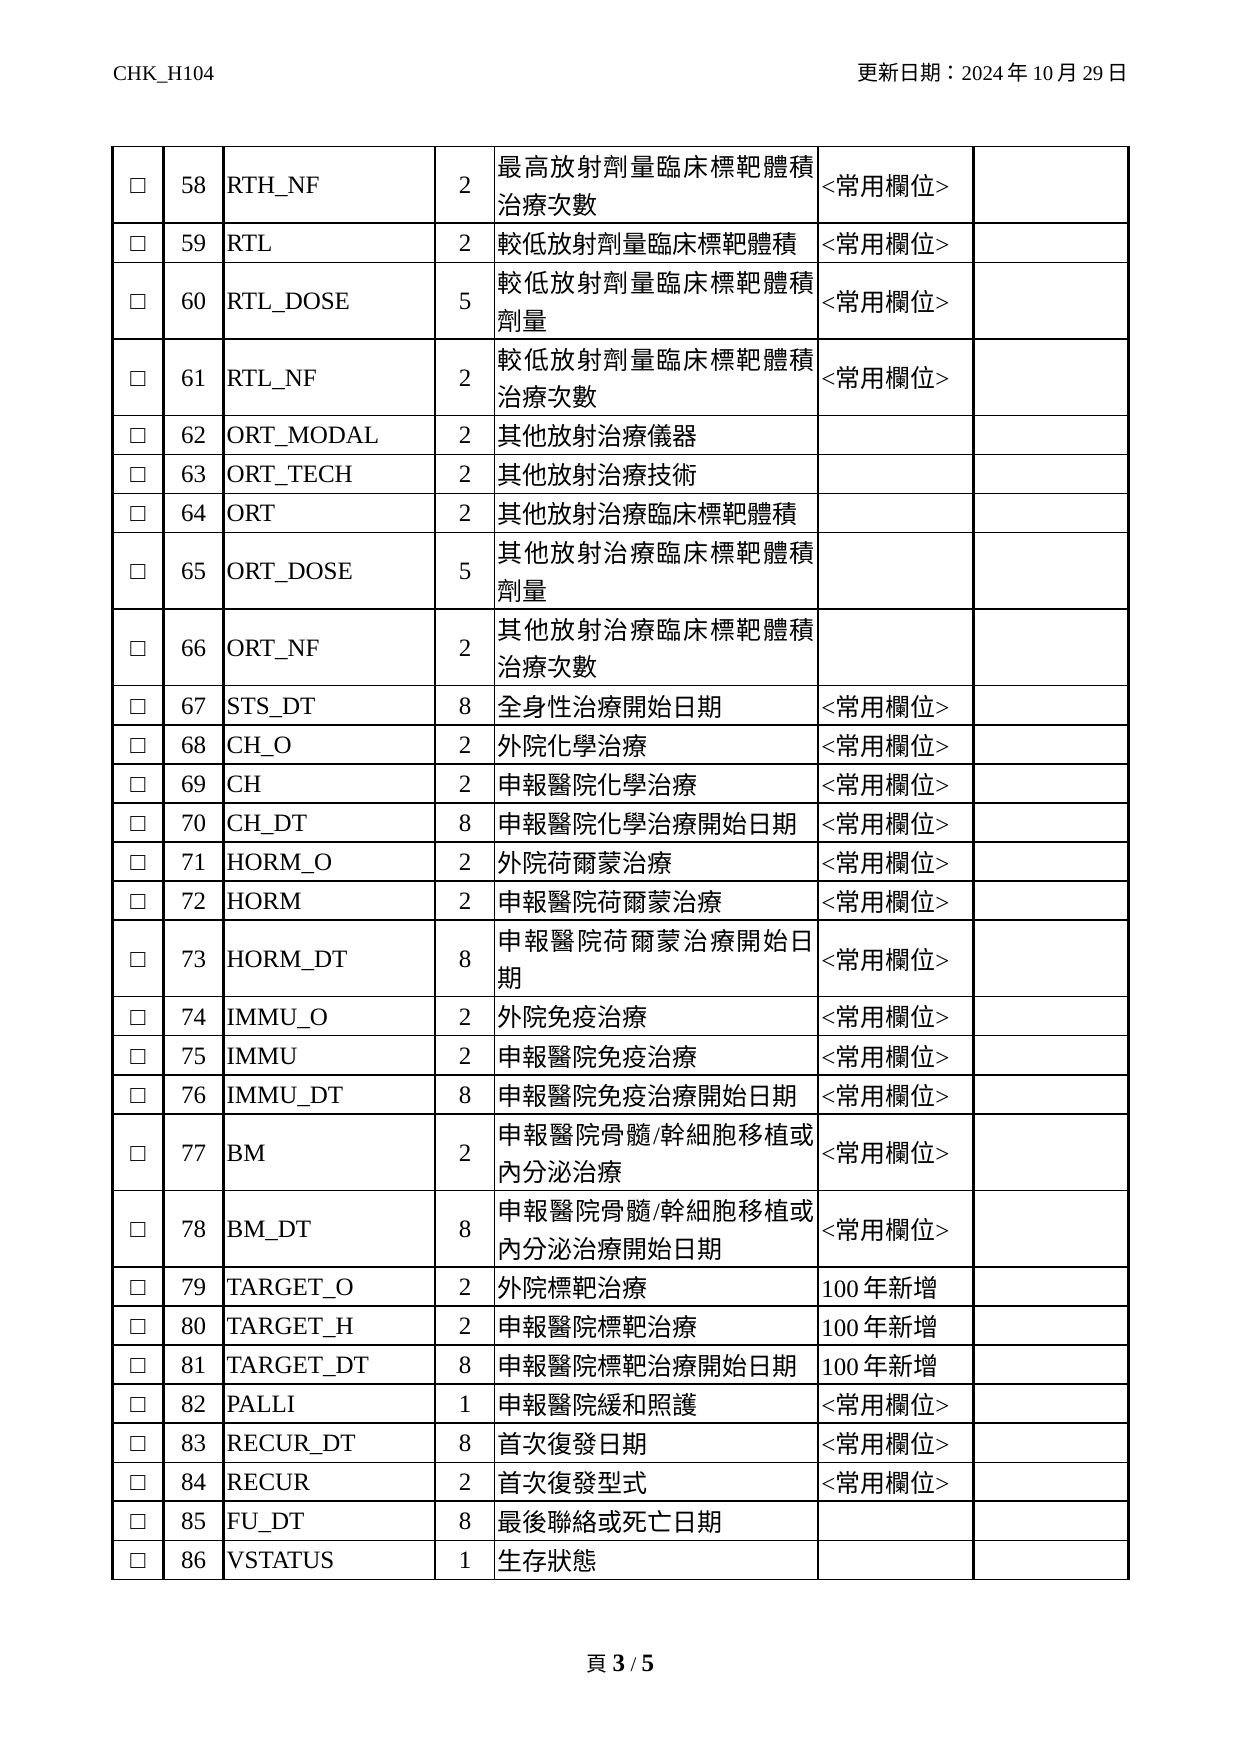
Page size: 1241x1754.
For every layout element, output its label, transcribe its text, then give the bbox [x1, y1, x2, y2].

table_cell [975, 455, 1127, 493]
table_cell STS_DT [225, 686, 434, 724]
table_cell □ [114, 1307, 162, 1344]
table_cell 100年新增 [819, 1346, 972, 1383]
table_cell □ [114, 1502, 162, 1539]
table_cell RTL_NF [225, 340, 434, 414]
table_cell 8 [436, 1424, 494, 1461]
table_cell 100年新增 [819, 1268, 972, 1305]
table_cell CH [225, 765, 434, 802]
table_cell 59 [165, 224, 222, 261]
table_cell 78 [165, 1191, 222, 1266]
table_cell 最後聯絡或死亡日期 [495, 1502, 817, 1539]
table_cell RTL_DOSE [225, 263, 434, 338]
table_cell [975, 610, 1127, 685]
table_cell 65 [165, 533, 222, 608]
table_cell 1 [436, 1541, 494, 1578]
table_cell 申報醫院荷爾蒙治療開始日期 [495, 921, 817, 996]
table_cell □ [114, 997, 162, 1035]
table_cell TARGET_DT [225, 1346, 434, 1383]
table_cell 其他放射治療臨床標靶體積劑量 [495, 533, 817, 608]
table_cell □ [114, 1036, 162, 1074]
table_cell IMMU [225, 1036, 434, 1074]
table_cell 申報醫院標靶治療開始日期 [495, 1346, 817, 1383]
table_cell 74 [165, 997, 222, 1035]
table_cell RECUR [225, 1463, 434, 1500]
table_cell RECUR_DT [225, 1424, 434, 1461]
table_cell 申報醫院骨髓/幹細胞移植或內分泌治療開始日期 [495, 1191, 817, 1266]
table_cell 69 [165, 765, 222, 802]
table_cell 58 [165, 147, 222, 222]
table_cell 外院標靶治療 [495, 1268, 817, 1305]
table_cell 2 [436, 224, 494, 261]
table_cell [975, 686, 1127, 724]
table_cell 其他放射治療臨床標靶體積 [495, 494, 817, 532]
table_cell □ [114, 726, 162, 763]
table_cell □ [114, 224, 162, 261]
table_cell 全身性治療開始日期 [495, 686, 817, 724]
table_cell □ [114, 1076, 162, 1113]
table_cell □ [114, 843, 162, 880]
table_cell IMMU_DT [225, 1076, 434, 1113]
table_cell 73 [165, 921, 222, 996]
table_cell □ [114, 416, 162, 453]
table_cell [975, 1463, 1127, 1500]
table_cell 申報醫院免疫治療開始日期 [495, 1076, 817, 1113]
table_cell [975, 921, 1127, 996]
table_cell □ [114, 147, 162, 222]
table_cell □ [114, 882, 162, 919]
table_cell 8 [436, 1191, 494, 1266]
table_cell ORT_NF [225, 610, 434, 685]
table_cell ORT_MODAL [225, 416, 434, 453]
table_cell [975, 340, 1127, 414]
table_cell 2 [436, 997, 494, 1035]
table_cell □ [114, 455, 162, 493]
table_cell [975, 416, 1127, 453]
table_cell [819, 610, 972, 685]
table_cell 首次復發型式 [495, 1463, 817, 1500]
table_cell 2 [436, 494, 494, 532]
table_cell 2 [436, 1463, 494, 1500]
table_cell 8 [436, 1502, 494, 1539]
table_cell 85 [165, 1502, 222, 1539]
table_cell 5 [436, 533, 494, 608]
table_cell <常用欄位> [819, 686, 972, 724]
table_cell 84 [165, 1463, 222, 1500]
table_cell 2 [436, 1307, 494, 1344]
table_cell 外院免疫治療 [495, 997, 817, 1035]
table_cell 2 [436, 1268, 494, 1305]
table_cell 申報醫院緩和照護 [495, 1385, 817, 1422]
table_cell <常用欄位> [819, 224, 972, 261]
table_cell [975, 1191, 1127, 1266]
table_cell [975, 726, 1127, 763]
table_cell 申報醫院荷爾蒙治療 [495, 882, 817, 919]
table_cell HORM_O [225, 843, 434, 880]
table_cell [975, 533, 1127, 608]
table_cell <常用欄位> [819, 997, 972, 1035]
table_cell <常用欄位> [819, 1115, 972, 1189]
table_cell 其他放射治療技術 [495, 455, 817, 493]
table_cell <常用欄位> [819, 147, 972, 222]
table_cell <常用欄位> [819, 1424, 972, 1461]
table_cell 66 [165, 610, 222, 685]
table_cell <常用欄位> [819, 1076, 972, 1113]
table_cell [819, 1502, 972, 1539]
table_cell <常用欄位> [819, 882, 972, 919]
table_cell 2 [436, 1036, 494, 1074]
table_cell <常用欄位> [819, 1036, 972, 1074]
table_cell 2 [436, 843, 494, 880]
table_cell [975, 882, 1127, 919]
table_cell [975, 1036, 1127, 1074]
table_cell ORT_DOSE [225, 533, 434, 608]
table_cell 80 [165, 1307, 222, 1344]
table_cell □ [114, 1268, 162, 1305]
table_cell □ [114, 921, 162, 996]
table_cell □ [114, 1346, 162, 1383]
table_cell HORM [225, 882, 434, 919]
table_cell <常用欄位> [819, 1191, 972, 1266]
table_cell 8 [436, 804, 494, 841]
table_cell <常用欄位> [819, 726, 972, 763]
table_cell □ [114, 340, 162, 414]
table_cell 8 [436, 921, 494, 996]
table_cell 較低放射劑量臨床標靶體積 [495, 224, 817, 261]
table_cell TARGET_H [225, 1307, 434, 1344]
table_cell 75 [165, 1036, 222, 1074]
table_cell 2 [436, 610, 494, 685]
table_cell 79 [165, 1268, 222, 1305]
table_cell [975, 1268, 1127, 1305]
table_cell <常用欄位> [819, 1385, 972, 1422]
table_cell RTH_NF [225, 147, 434, 222]
table_cell [975, 1307, 1127, 1344]
table_cell [819, 455, 972, 493]
table_cell 63 [165, 455, 222, 493]
table_cell 71 [165, 843, 222, 880]
table_cell [975, 1346, 1127, 1383]
table_cell 2 [436, 882, 494, 919]
table_cell 60 [165, 263, 222, 338]
table_cell [975, 1541, 1127, 1578]
table_cell 67 [165, 686, 222, 724]
table_cell VSTATUS [225, 1541, 434, 1578]
table_cell □ [114, 1191, 162, 1266]
table_cell 81 [165, 1346, 222, 1383]
table_cell 外院化學治療 [495, 726, 817, 763]
table_cell 2 [436, 726, 494, 763]
table_cell □ [114, 804, 162, 841]
table_cell 其他放射治療儀器 [495, 416, 817, 453]
table_cell 77 [165, 1115, 222, 1189]
table_cell 76 [165, 1076, 222, 1113]
table_cell ORT [225, 494, 434, 532]
table_cell 72 [165, 882, 222, 919]
table_cell [975, 1076, 1127, 1113]
table_cell [975, 997, 1127, 1035]
table_cell 較低放射劑量臨床標靶體積劑量 [495, 263, 817, 338]
table_cell [975, 494, 1127, 532]
table_cell 1 [436, 1385, 494, 1422]
table_cell 2 [436, 147, 494, 222]
table_cell 82 [165, 1385, 222, 1422]
table_cell [975, 1424, 1127, 1461]
table_cell □ [114, 1541, 162, 1578]
table_cell BM_DT [225, 1191, 434, 1266]
table_cell [975, 1385, 1127, 1422]
table_cell 62 [165, 416, 222, 453]
table_cell CH_O [225, 726, 434, 763]
table_cell <常用欄位> [819, 263, 972, 338]
table_cell 申報醫院免疫治療 [495, 1036, 817, 1074]
table_cell □ [114, 1385, 162, 1422]
table_cell 64 [165, 494, 222, 532]
table_cell HORM_DT [225, 921, 434, 996]
table_cell 70 [165, 804, 222, 841]
table_cell □ [114, 765, 162, 802]
table_cell 8 [436, 686, 494, 724]
table_cell [975, 1115, 1127, 1189]
table_cell 申報醫院化學治療開始日期 [495, 804, 817, 841]
table_cell 2 [436, 765, 494, 802]
table_cell 申報醫院骨髓/幹細胞移植或內分泌治療 [495, 1115, 817, 1189]
table_cell <常用欄位> [819, 921, 972, 996]
table_cell 100年新增 [819, 1307, 972, 1344]
table_cell 申報醫院化學治療 [495, 765, 817, 802]
table_cell [975, 804, 1127, 841]
table_cell 2 [436, 1115, 494, 1189]
table_cell □ [114, 263, 162, 338]
table_cell 生存狀態 [495, 1541, 817, 1578]
table_cell CH_DT [225, 804, 434, 841]
table_cell <常用欄位> [819, 1463, 972, 1500]
table_cell 86 [165, 1541, 222, 1578]
table_cell □ [114, 686, 162, 724]
table_cell TARGET_O [225, 1268, 434, 1305]
table_cell <常用欄位> [819, 340, 972, 414]
table_cell 外院荷爾蒙治療 [495, 843, 817, 880]
table_cell FU_DT [225, 1502, 434, 1539]
table_cell □ [114, 1463, 162, 1500]
table_cell [975, 1502, 1127, 1539]
table_cell 較低放射劑量臨床標靶體積治療次數 [495, 340, 817, 414]
table_cell 8 [436, 1076, 494, 1113]
table_cell □ [114, 494, 162, 532]
table_cell <常用欄位> [819, 843, 972, 880]
table_cell 申報醫院標靶治療 [495, 1307, 817, 1344]
table_cell 首次復發日期 [495, 1424, 817, 1461]
table_cell [975, 765, 1127, 802]
table_cell 2 [436, 455, 494, 493]
table_cell <常用欄位> [819, 765, 972, 802]
table_cell [819, 533, 972, 608]
table_cell [819, 416, 972, 453]
table_cell □ [114, 610, 162, 685]
table_cell [819, 494, 972, 532]
table_cell 2 [436, 340, 494, 414]
table_cell <常用欄位> [819, 804, 972, 841]
table_cell PALLI [225, 1385, 434, 1422]
table_cell 61 [165, 340, 222, 414]
table_cell □ [114, 1115, 162, 1189]
table_cell [975, 843, 1127, 880]
table_cell IMMU_O [225, 997, 434, 1035]
table_cell □ [114, 533, 162, 608]
table_cell 83 [165, 1424, 222, 1461]
table_cell 8 [436, 1346, 494, 1383]
table_cell [975, 224, 1127, 261]
table_cell □ [114, 1424, 162, 1461]
table_cell 2 [436, 416, 494, 453]
table_cell 最高放射劑量臨床標靶體積治療次數 [495, 147, 817, 222]
table_cell 其他放射治療臨床標靶體積治療次數 [495, 610, 817, 685]
table_cell ORT_TECH [225, 455, 434, 493]
table_cell BM [225, 1115, 434, 1189]
table_cell [975, 147, 1127, 222]
table_cell [819, 1541, 972, 1578]
table_cell 5 [436, 263, 494, 338]
table_cell [975, 263, 1127, 338]
table_cell RTL [225, 224, 434, 261]
table_cell 68 [165, 726, 222, 763]
